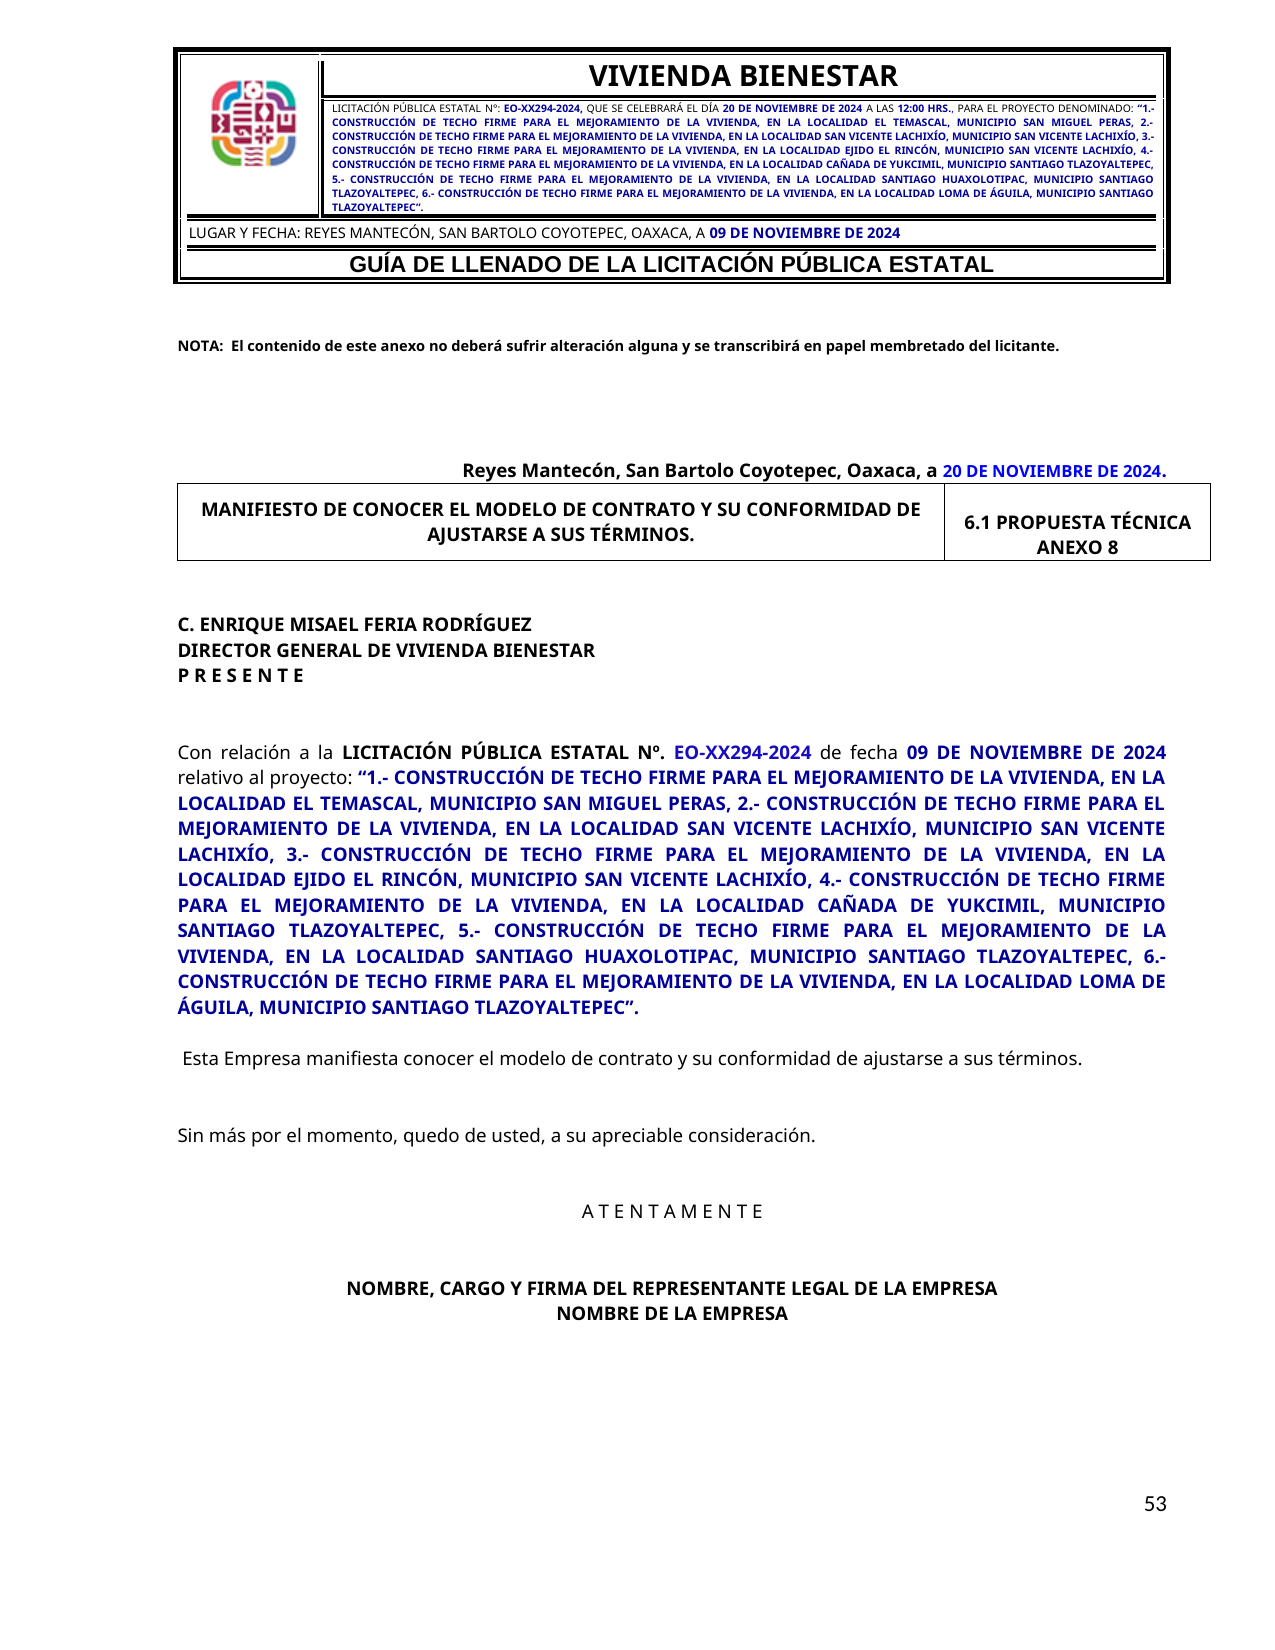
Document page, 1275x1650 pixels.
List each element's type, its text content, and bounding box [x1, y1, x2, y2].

table_header MANIFIESTO DE CONOCER EL MODELO DE CONTRATO Y SU CONFORMIDAD DE AJUSTARSE A SUS TÉRMINOS. [178, 484, 944, 560]
text C. ENRIQUE MISAEL FERIA RODRÍGUEZ [177, 612, 1167, 637]
text NOMBRE, CARGO Y FIRMA DEL REPRESENTANTE LEGAL DE LA EMPRESA [177, 1275, 1167, 1301]
text P R E S E N T E [177, 663, 1167, 688]
list Con relación a la LICITACIÓN PÚBLICA ESTATAL Nº. EO-XX294-2024 de fecha 09 DE NOVIEMBRE DE 2024 relativo al proyecto: “1.- CONSTRUCCIÓN DE TECHO FIRME PARA EL MEJORAMIENTO DE LA VIVIENDA, EN LA LOCALIDAD EL TEMASCAL, MUNICIPIO SAN MIGUEL PERAS, 2.- CONSTRUCCIÓN DE TECHO FIRME PARA EL MEJORAMIENTO DE LA VIVIENDA, EN LA LOCALIDAD SAN VICENTE LACHIXÍO, MUNICIPIO SAN VICENTE LACHIXÍO, 3.- CONSTRUCCIÓN DE TECHO FIRME PARA EL MEJORAMIENTO DE LA VIVIENDA, EN LA LOCALIDAD EJIDO EL RINCÓN, MUNICIPIO SAN VICENTE LACHIXÍO, 4.- CONSTRUCCIÓN DE TECHO FIRME PARA EL MEJORAMIENTO DE LA VIVIENDA, EN LA LOCALIDAD CAÑADA DE YUKCIMIL, MUNICIPIO SANTIAGO TLAZOYALTEPEC, 5.- CONSTRUCCIÓN DE TECHO FIRME PARA EL MEJORAMIENTO DE LA VIVIENDA, EN LA LOCALIDAD SANTIAGO HUAXOLOTIPAC, MUNICIPIO SANTIAGO TLAZOYALTEPEC, 6.- CONSTRUCCIÓN DE TECHO FIRME PARA EL MEJORAMIENTO DE LA VIVIENDA, EN LA LOCALIDAD LOMA DE ÁGUILA, MUNICIPIO SANTIAGO TLAZOYALTEPEC”. [177, 739, 1167, 1020]
text Reyes Mantecón, San Bartolo Coyotepec, Oaxaca, a 20 DE NOVIEMBRE DE 2024. [177, 457, 1167, 483]
text DIRECTOR GENERAL DE VIVIENDA BIENESTAR [177, 637, 1167, 663]
picture [200, 73, 307, 172]
text NOTA: El contenido de este anexo no deberá sufrir alteración alguna y se transcribirá en papel membretado del licitante. [177, 335, 1167, 355]
text Sin más por el momento, quedo de usted, a su apreciable consideración. [177, 1122, 1167, 1147]
text A T E N T A M E N T E [177, 1198, 1167, 1224]
table_header 6.1 PROPUESTA TÉCNICA ANEXO 8 [945, 484, 1210, 560]
text NOMBRE DE LA EMPRESA [177, 1301, 1167, 1326]
text Esta Empresa manifiesta conocer el modelo de contrato y su conformidad de ajustarse a sus términos. [177, 1045, 1167, 1071]
